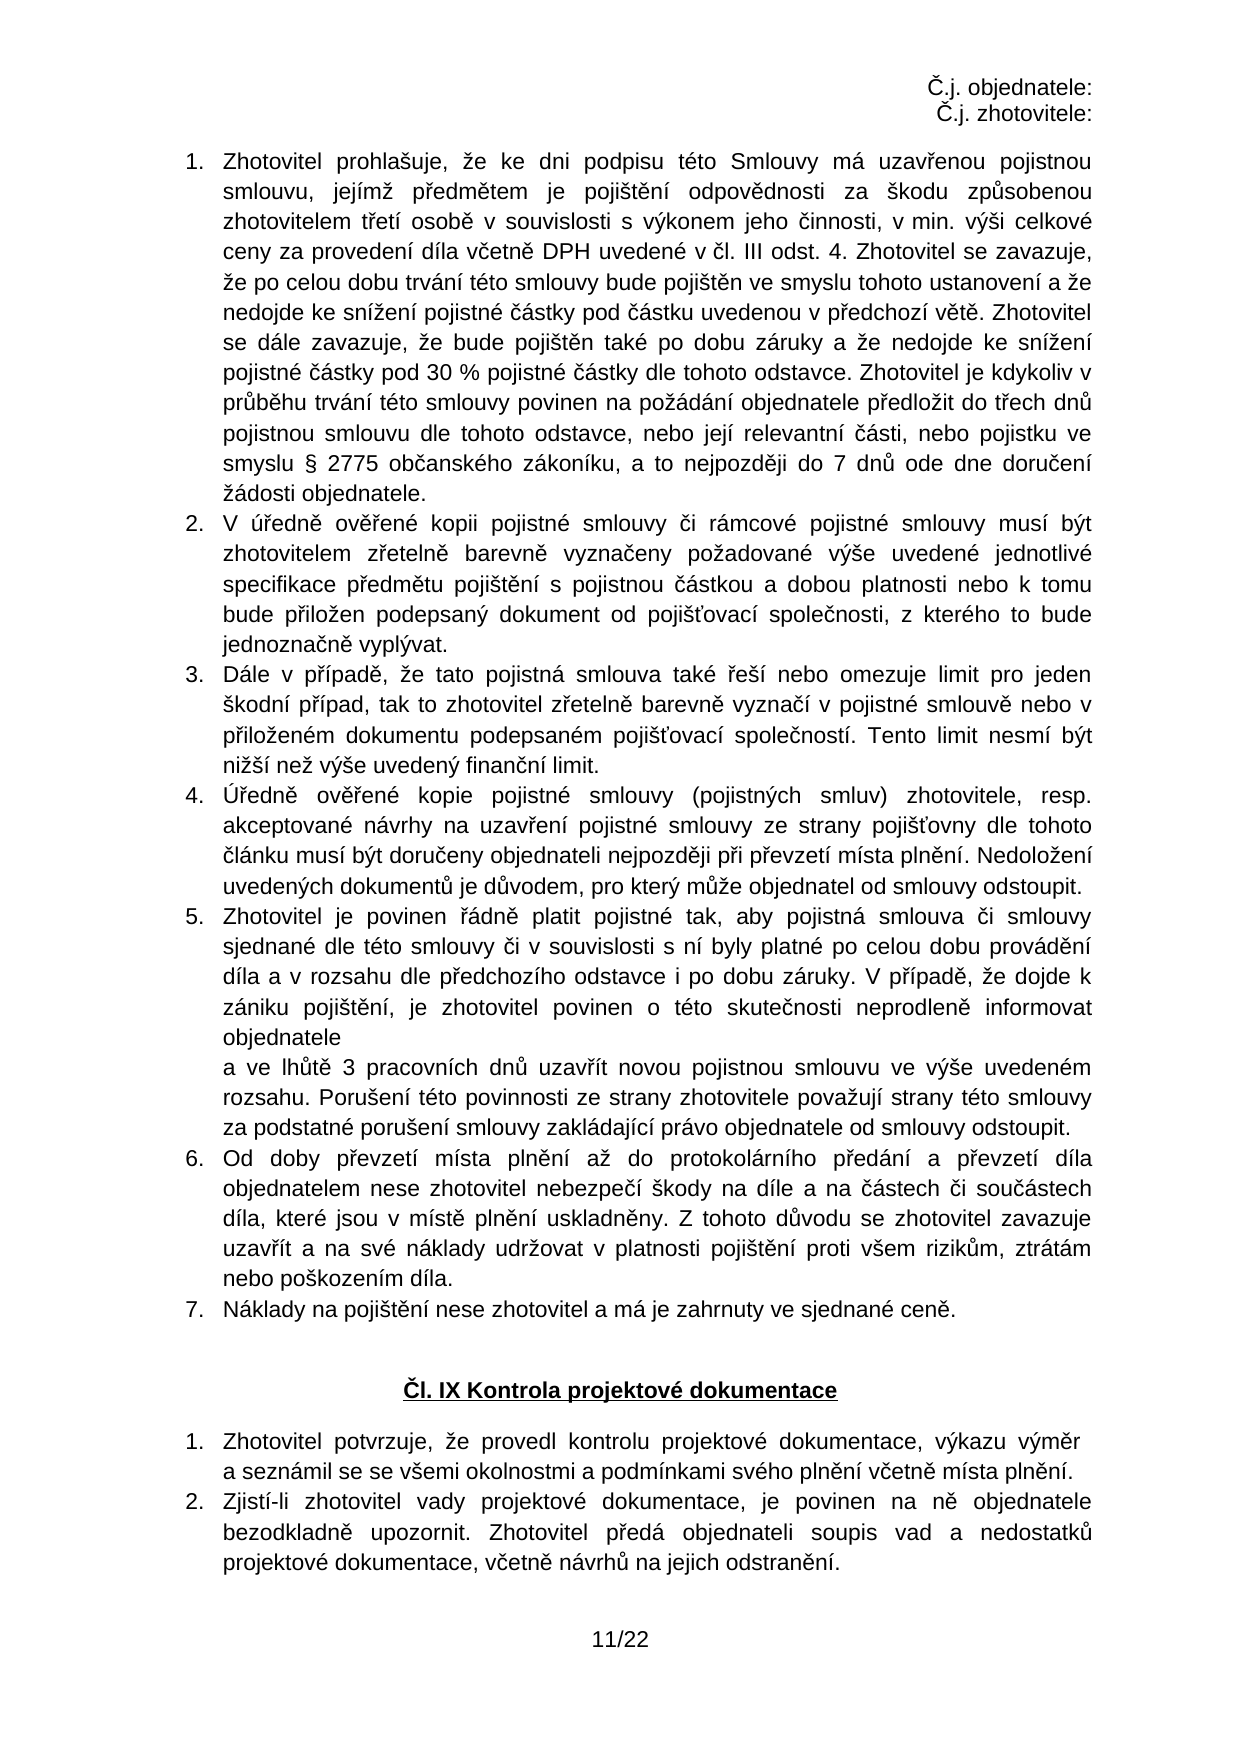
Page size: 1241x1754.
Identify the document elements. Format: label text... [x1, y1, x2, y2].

list Zhotovitel prohlašuje, že ke dni podpisu této Smlouvy má uzavřenou pojistnou smlouvu, jejímž předmětem je pojištění odpovědnosti za škodu způsobenou zhotovitelem třetí osobě v souvislosti s výkonem jeho činnosti, v min. výši celkové ceny za provedení díla včetně DPH uvedené v čl. III odst. 4. Zhotovitel se zavazuje, že po celou dobu trvání této smlouvy bude pojištěn ve smyslu tohoto ustanovení a že nedojde ke snížení pojistné částky pod částku uvedenou v předchozí větě. Zhotovitel se dále zavazuje, že bude pojištěn také po dobu záruky a že nedojde ke snížení pojistné částky pod 30 % pojistné částky dle tohoto odstavce. Zhotovitel je kdykoliv v průběhu trvání této smlouvy povinen na požádání objednatele předložit do třech dnů pojistnou smlouvu dle tohoto odstavce, nebo její relevantní části, nebo pojistku ve smyslu § 2775 občanského zákoníku, a to nejpozději do 7 dnů ode dne doručení žádosti objednatele. [185, 148, 1093, 506]
list Od doby převzetí místa plnění až do protokolárního předání a převzetí díla objednatelem nese zhotovitel nebezpečí škody na díle a na částech či součástech díla, které jsou v místě plnění uskladněny. Z tohoto důvodu se zhotovitel zavazuje uzavřít a na své náklady udržovat v platnosti pojištění proti všem rizikům, ztrátám nebo poškozením díla. [185, 1144, 1093, 1292]
text Čl. IX Kontrola projektové dokumentace [148, 1377, 1093, 1403]
list Úředně ověřené kopie pojistné smlouvy (pojistných smluv) zhotovitele, resp. akceptované návrhy na uzavření pojistné smlouvy ze strany pojišťovny dle tohoto článku musí být doručeny objednateli nejpozději při převzetí místa plnění. Nedoložení uvedených dokumentů je důvodem, pro který může objednatel od smlouvy odstoupit. [185, 782, 1093, 899]
list V úředně ověřené kopii pojistné smlouvy či rámcové pojistné smlouvy musí být zhotovitelem zřetelně barevně vyznačeny požadované výše uvedené jednotlivé specifikace předmětu pojištění s pojistnou částkou a dobou platnosti nebo k tomu bude přiložen podepsaný dokument od pojišťovací společnosti, z kterého to bude jednoznačně vyplývat. [185, 510, 1093, 657]
list Náklady na pojištění nese zhotovitel a má je zahrnuty ve sjednané ceně. [185, 1296, 1093, 1322]
list Zhotovitel potvrzuje, že provedl kontrolu projektové dokumentace, výkazu výměr a seznámil se se všemi okolnostmi a podmínkami svého plnění včetně místa plnění. [185, 1428, 1093, 1484]
list Zjistí-li zhotovitel vady projektové dokumentace, je povinen na ně objednatele bezodkladně upozornit. Zhotovitel předá objednateli soupis vad a nedostatků projektové dokumentace, včetně návrhů na jejich odstranění. [185, 1488, 1093, 1575]
list Zhotovitel je povinen řádně platit pojistné tak, aby pojistná smlouva či smlouvy sjednané dle této smlouvy či v souvislosti s ní byly platné po celou dobu provádění díla a v rozsahu dle předchozího odstavce i po dobu záruky. V případě, že dojde k zániku pojištění, je zhotovitel povinen o této skutečnosti neprodleně informovat objednatele a ve lhůtě 3 pracovních dnů uzavřít novou pojistnou smlouvu ve výše uvedeném rozsahu. Porušení této povinnosti ze strany zhotovitele považují strany této smlouvy za podstatné porušení smlouvy zakládající právo objednatele od smlouvy odstoupit. [185, 903, 1093, 1141]
list Dále v případě, že tato pojistná smlouva také řeší nebo omezuje limit pro jeden škodní případ, tak to zhotovitel zřetelně barevně vyznačí v pojistné smlouvě nebo v přiloženém dokumentu podepsaném pojišťovací společností. Tento limit nesmí být nižší než výše uvedený finanční limit. [185, 661, 1093, 778]
